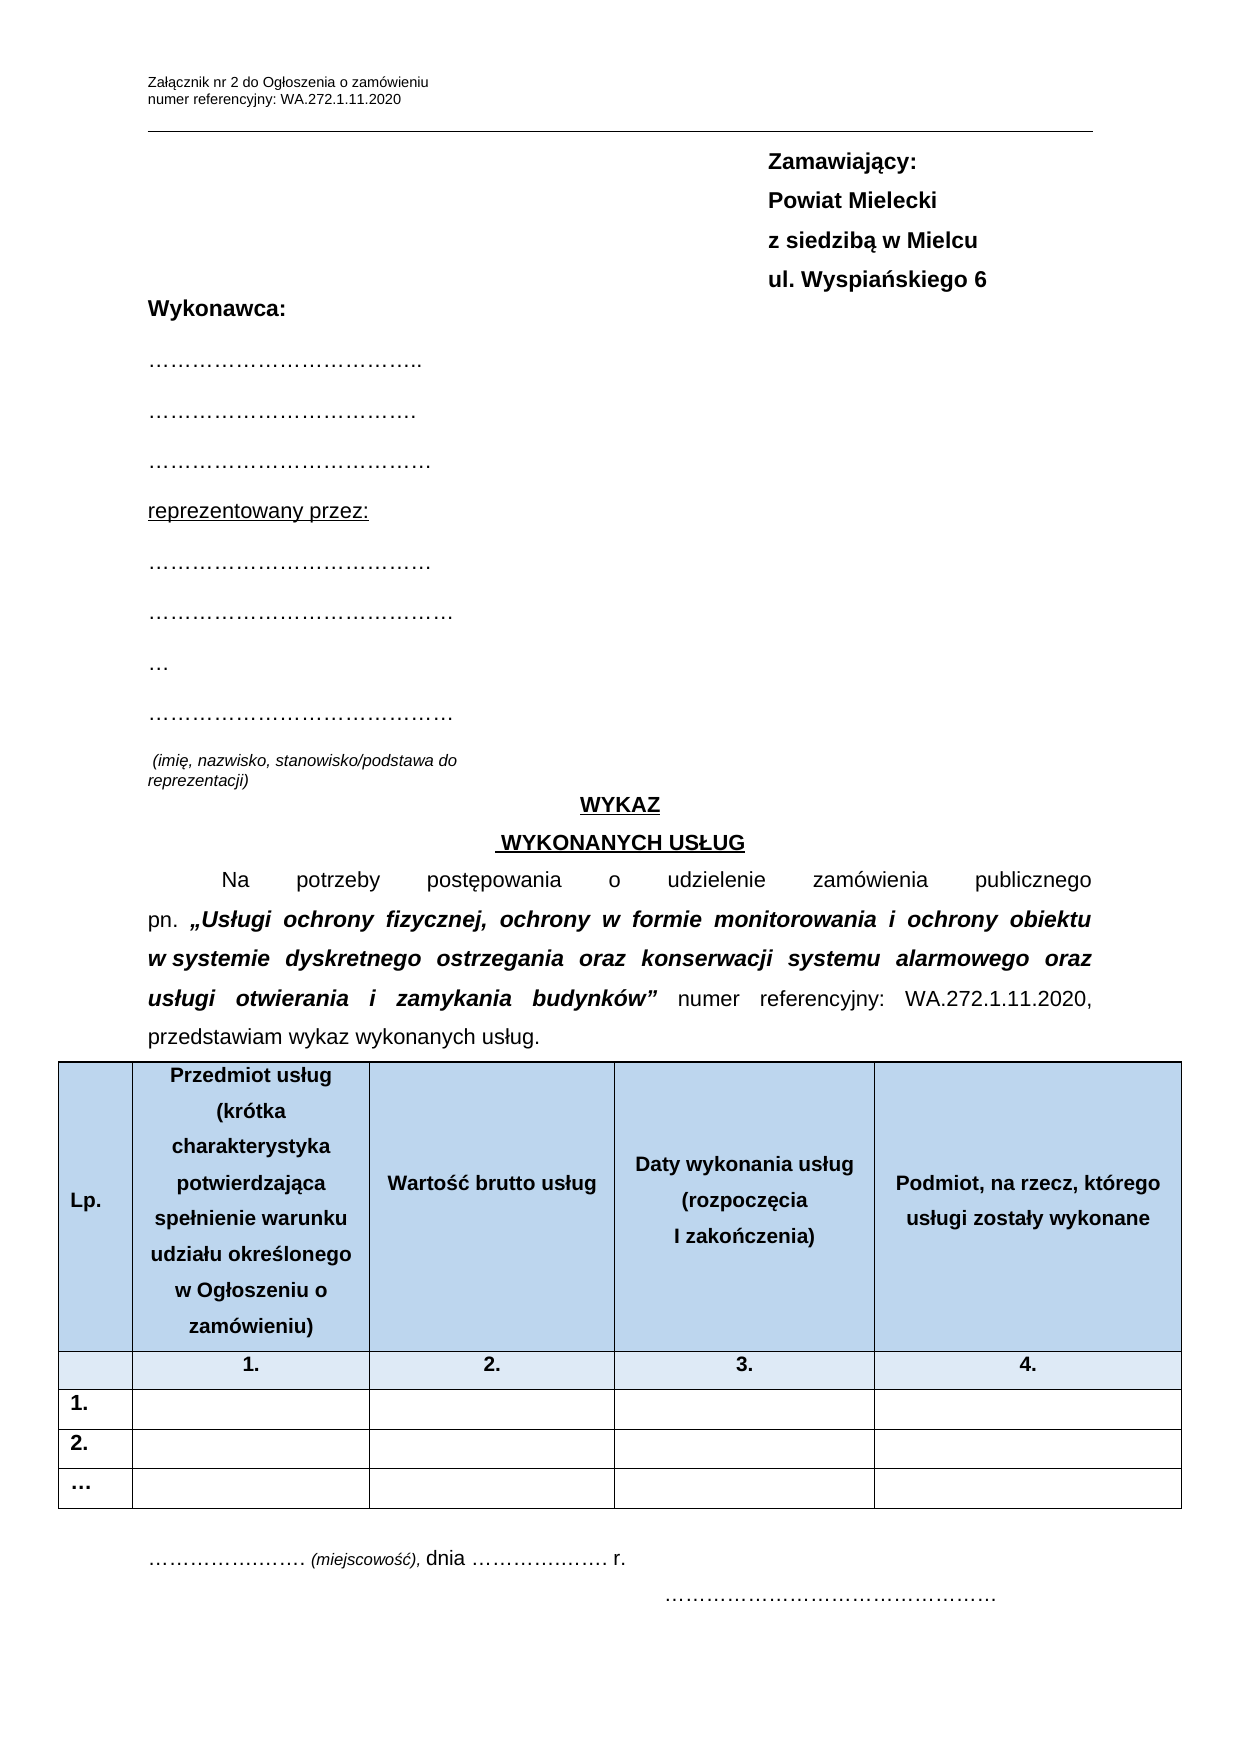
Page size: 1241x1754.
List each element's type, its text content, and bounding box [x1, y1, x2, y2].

table_header Przedmiot usług (krótka charakterystyka potwierdzająca spełnienie warunku udziału określonego w Ogłoszeniu o zamówieniu) [133, 1063, 369, 1351]
table_cell [133, 1430, 369, 1468]
table_cell [615, 1430, 874, 1468]
table_header Wartość brutto usług [370, 1063, 614, 1351]
table_cell [370, 1430, 614, 1468]
table_header Lp. [59, 1063, 132, 1351]
table_cell [875, 1469, 1181, 1507]
text ………………………………… [148, 448, 1093, 473]
text (imię, nazwisko, stanowisko/podstawa do reprezentacji) [148, 751, 472, 790]
text Powiat Mielecki [768, 187, 1093, 213]
text ……………………………….. [148, 347, 1093, 372]
table_cell [59, 1352, 132, 1389]
table_cell 1. [133, 1352, 369, 1389]
table_cell [875, 1390, 1181, 1429]
text Na potrzeby postępowania o udzielenie zamówienia publicznego pn. „Usługi ochrony fizycznej, ochrony w formie monitorowania i ochrony obiektu w systemie dyskretnego ostrzegania oraz konserwacji systemu alarmowego oraz usługi otwierania i zamykania budynków” numer referencyjny: WA.272.1.11.2020, przedstawiam wykaz wykonanych usług. [148, 867, 1093, 1049]
table_cell [615, 1390, 874, 1429]
table_cell [370, 1390, 614, 1429]
text Wykonawca: [148, 294, 1093, 321]
table_cell [133, 1390, 369, 1429]
text ul. Wyspiańskiego 6 [768, 266, 1093, 292]
table_cell 4. [875, 1352, 1181, 1389]
text Zamawiający: [694, 148, 1093, 174]
table_cell 3. [615, 1352, 874, 1389]
text reprezentowany przez: [148, 498, 1093, 524]
text ………………………………. [148, 398, 1093, 423]
table_cell 1. [59, 1390, 132, 1429]
text WYKAZ [148, 792, 1093, 817]
table_header Podmiot, na rzecz, którego usługi zostały wykonane [875, 1063, 1181, 1351]
text …………….……. (miejscowość), dnia ………….……. r. [148, 1546, 1093, 1570]
text ………………………………………………………………………… [148, 549, 472, 675]
text ………………………………………… [148, 1582, 1093, 1606]
table_cell 2. [370, 1352, 614, 1389]
table_header Daty wykonania usług (rozpoczęcia I zakończenia) [615, 1063, 874, 1351]
table_cell [370, 1469, 614, 1507]
table_cell [615, 1469, 874, 1507]
table_cell [133, 1469, 369, 1507]
text WYKONANYCH USŁUG [148, 829, 1093, 855]
table_cell [875, 1430, 1181, 1468]
text z siedzibą w Mielcu [768, 227, 1093, 253]
table_cell 2. [59, 1430, 132, 1468]
text …………………………………… [148, 700, 472, 725]
table_cell … [59, 1469, 132, 1507]
